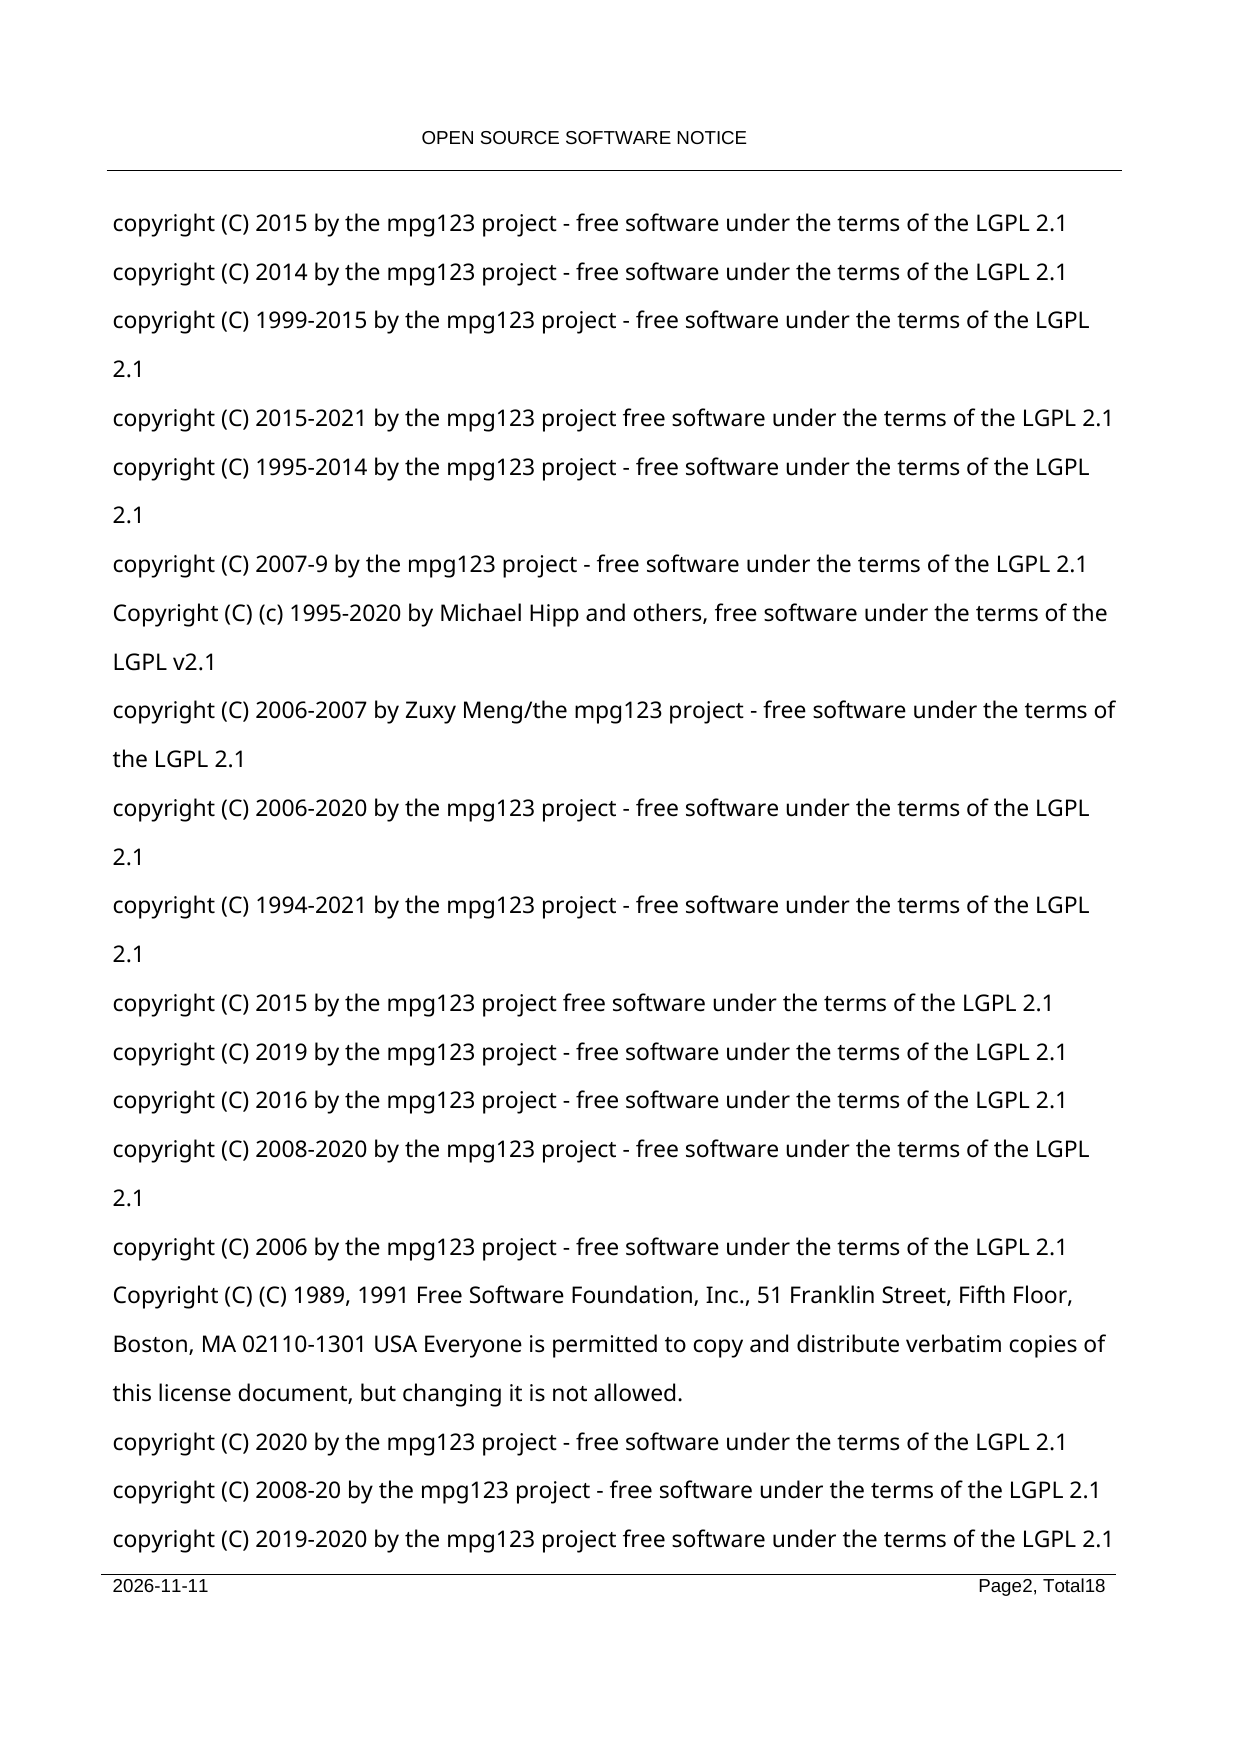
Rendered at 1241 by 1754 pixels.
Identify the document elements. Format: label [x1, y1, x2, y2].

text [112, 206, 1128, 1555]
